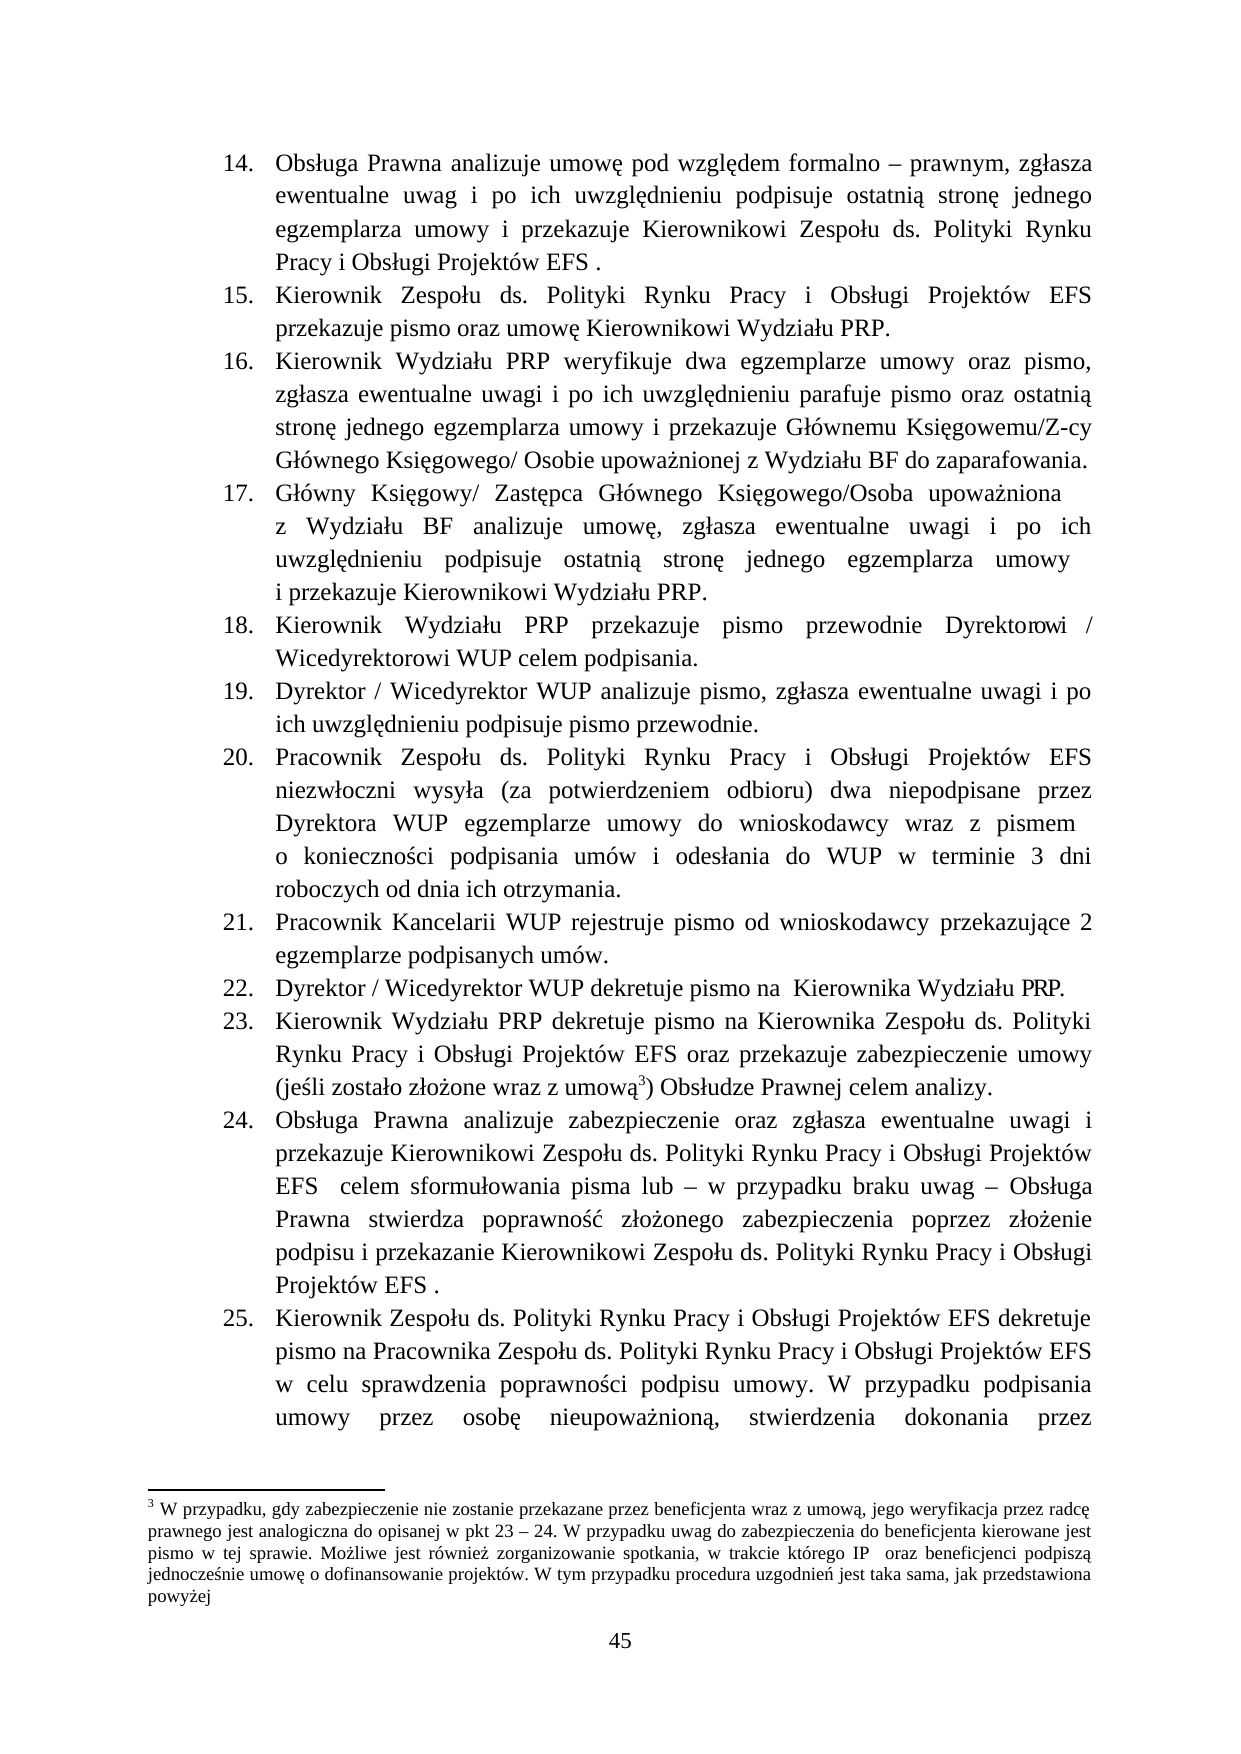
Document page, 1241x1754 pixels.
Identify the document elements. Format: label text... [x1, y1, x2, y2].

list Główny Księgowy/ Zastępca Głównego Księgowego/Osoba upoważniona z Wydziału BF analizuje umowę, zgłasza ewentualne uwagi i po ich uwzględnieniu podpisuje ostatnią stronę jednego egzemplarza umowy i przekazuje Kierownikowi Wydziału PRP. [223, 478, 1093, 606]
list Dyrektor / Wicedyrektor WUP analizuje pismo, zgłasza ewentualne uwagi i po ich uwzględnieniu podpisuje pismo przewodnie. [223, 676, 1093, 738]
list Pracownik Zespołu ds. Polityki Rynku Pracy i Obsługi Projektów EFS niezwłoczni wysyła (za potwierdzeniem odbioru) dwa niepodpisane przez Dyrektora WUP egzemplarze umowy do wnioskodawcy wraz z pismem o konieczności podpisania umów i odesłania do WUP w terminie 3 dni roboczych od dnia ich otrzymania. [223, 742, 1093, 903]
list Kierownik Wydziału PRP dekretuje pismo na Kierownika Zespołu ds. Polityki Rynku Pracy i Obsługi Projektów EFS oraz przekazuje zabezpieczenie umowy (jeśli zostało złożone wraz z umową) Obsłudze Prawnej celem analizy. [223, 1006, 1093, 1101]
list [223, 1303, 1093, 1431]
list Obsługa Prawna analizuje umowę pod względem formalno – prawnym, zgłasza ewentualne uwag i po ich uwzględnieniu podpisuje ostatnią stronę jednego egzemplarza umowy i przekazuje Kierownikowi Zespołu ds. Polityki Rynku Pracy i Obsługi Projektów EFS . [223, 148, 1093, 275]
list Dyrektor / Wicedyrektor WUP dekretuje pismo na Kierownika Wydziału PRP. [223, 973, 1093, 1002]
list Kierownik Wydziału PRP przekazuje pismo przewodnie Dyrektorowi / Wicedyrektorowi WUP celem podpisania. [223, 610, 1093, 672]
list Pracownik Kancelarii WUP rejestruje pismo od wnioskodawcy przekazujące 2 egzemplarze podpisanych umów. [223, 907, 1093, 969]
list Kierownik Zespołu ds. Polityki Rynku Pracy i Obsługi Projektów EFS przekazuje pismo oraz umowę Kierownikowi Wydziału PRP. [223, 280, 1093, 341]
list Obsługa Prawna analizuje zabezpieczenie oraz zgłasza ewentualne uwagi i przekazuje Kierownikowi Zespołu ds. Polityki Rynku Pracy i Obsługi Projektów EFS celem sformułowania pisma lub – w przypadku braku uwag – Obsługa Prawna stwierdza poprawność złożonego zabezpieczenia poprzez złożenie podpisu i przekazanie Kierownikowi Zespołu ds. Polityki Rynku Pracy i Obsługi Projektów EFS . [223, 1105, 1093, 1299]
list Kierownik Wydziału PRP weryfikuje dwa egzemplarze umowy oraz pismo, zgłasza ewentualne uwagi i po ich uwzględnieniu parafuje pismo oraz ostatnią stronę jednego egzemplarza umowy i przekazuje Głównemu Księgowemu/Z-cy Głównego Księgowego/ Osobie upoważnionej z Wydziału BF do zaparafowania. [223, 346, 1093, 473]
